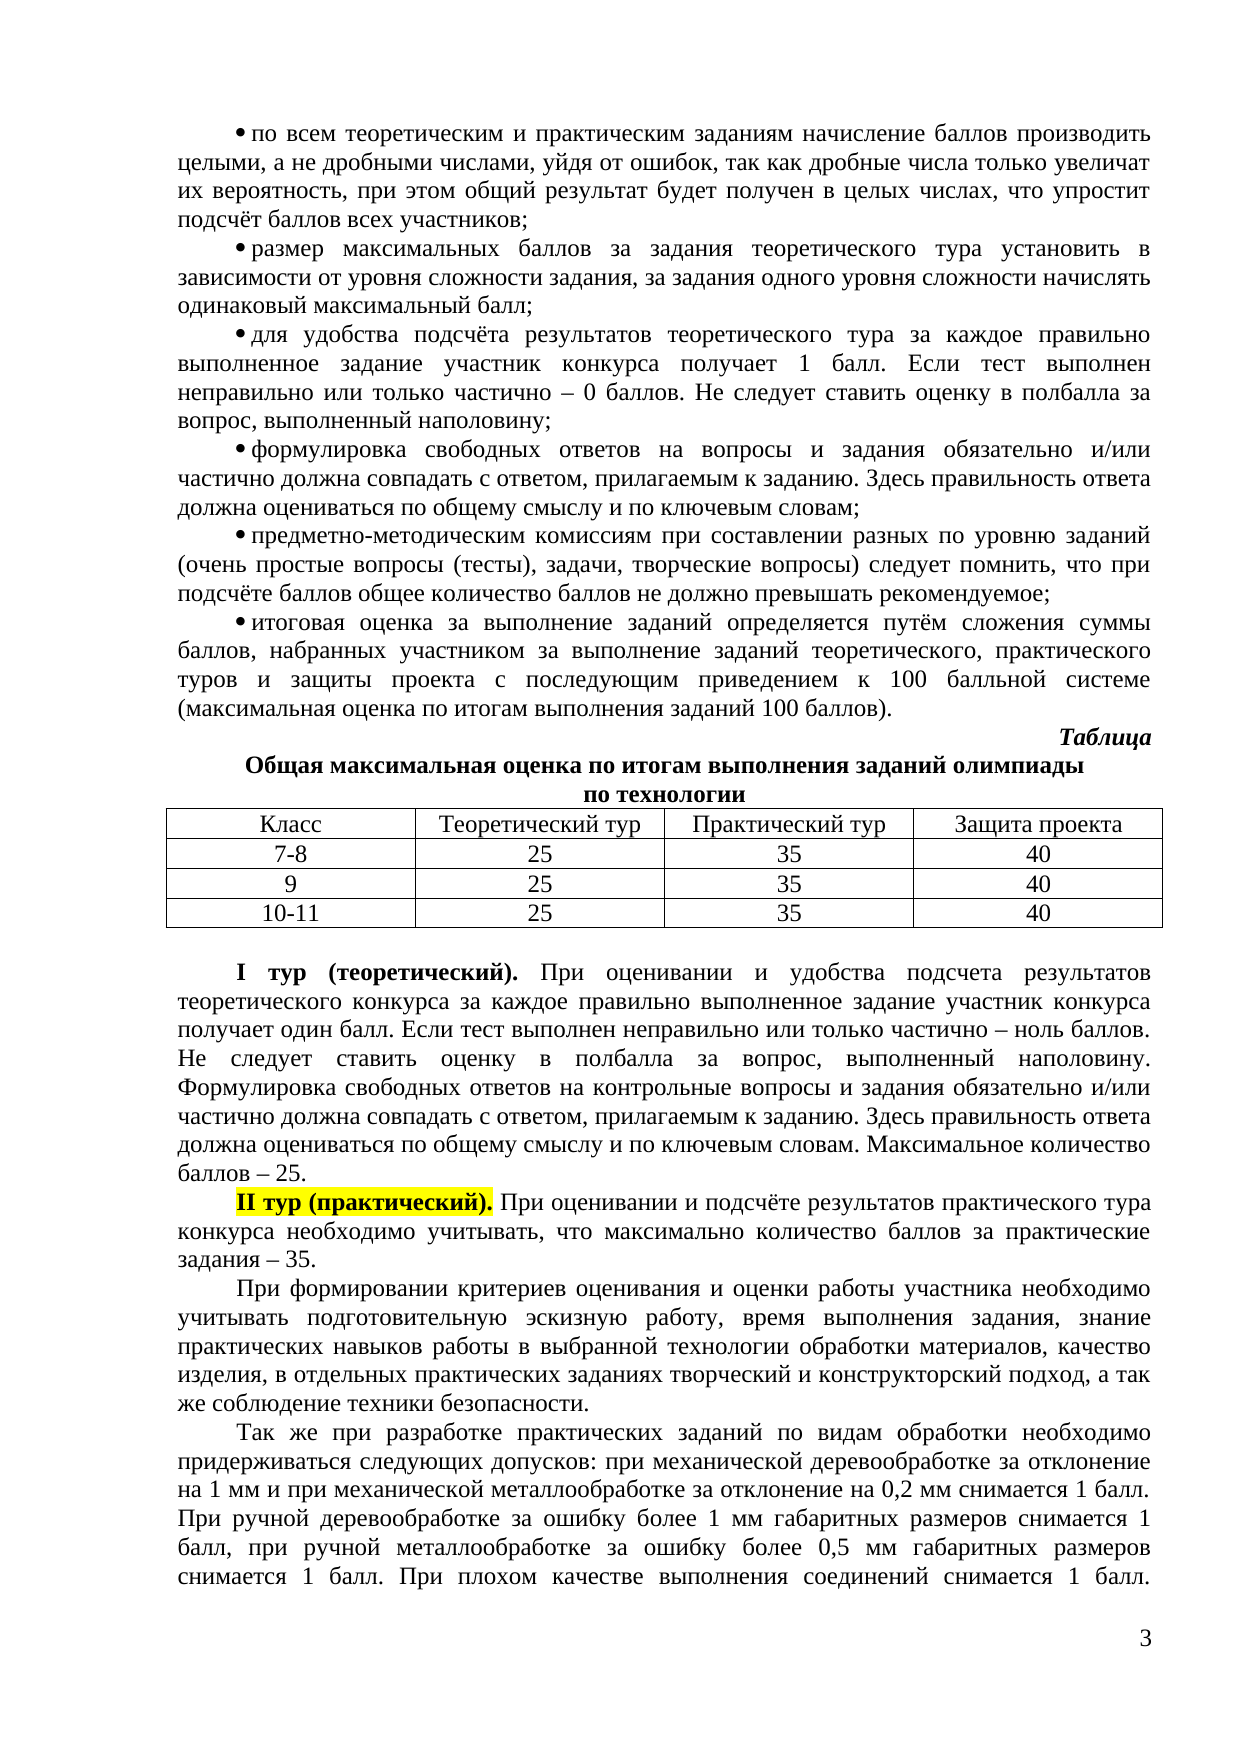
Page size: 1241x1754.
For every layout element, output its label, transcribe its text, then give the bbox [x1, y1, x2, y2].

table_cell 35 [665, 899, 913, 927]
table_cell 25 [416, 899, 664, 927]
list для удобства подсчёта результатов теоретического тура за каждое правильно выполненное задание участник конкурса получает 1 балл. Если тест выполнен неправильно или только частично – 0 баллов. Не следует ставить оценку в полбалла за вопрос, выполненный наполовину; [177, 319, 1152, 434]
text I тур (теоретический). При оценивании и удобства подсчета результатов теоретического конкурса за каждое правильно выполненное задание участник конкурса получает один балл. Если тест выполнен неправильно или только частично – ноль баллов. Не следует ставить оценку в полбалла за вопрос, выполненный наполовину. Формулировка свободных ответов на контрольные вопросы и задания обязательно и/или частично должна совпадать с ответом, прилагаемым к заданию. Здесь правильность ответа должна оцениваться по общему смыслу и по ключевым словам. Максимальное количество баллов – 25. [177, 957, 1152, 1187]
list размер максимальных баллов за задания теоретического тура установить в зависимости от уровня сложности задания, за задания одного уровня сложности начислять одинаковый максимальный балл; [177, 233, 1152, 319]
list формулировка свободных ответов на вопросы и задания обязательно и/или частично должна совпадать с ответом, прилагаемым к заданию. Здесь правильность ответа должна оцениваться по общему смыслу и по ключевым словам; [177, 434, 1152, 521]
table_cell 40 [914, 869, 1162, 897]
table_cell 40 [914, 839, 1162, 868]
text При формировании критериев оценивания и оценки работы участника необходимо учитывать подготовительную эскизную работу, время выполнения задания, знание практических навыков работы в выбранной технологии обработки материалов, качество изделия, в отдельных практических заданиях творческий и конструкторский подход, а так же соблюдение техники безопасности. [177, 1273, 1152, 1417]
text по технологии [177, 779, 1152, 808]
list итоговая оценка за выполнение заданий определяется путём сложения суммы баллов, набранных участником за выполнение заданий теоретического, практического туров и защиты проекта с последующим приведением к 100 балльной системе (максимальная оценка по итогам выполнения заданий 100 баллов). [177, 607, 1152, 722]
table_header Защита проекта [914, 809, 1162, 838]
list предметно-методическим комиссиям при составлении разных по уровню заданий (очень простые вопросы (тесты), задачи, творческие вопросы) следует помнить, что при подсчёте баллов общее количество баллов не должно превышать рекомендуемое; [177, 521, 1152, 607]
list по всем теоретическим и практическим заданиям начисление баллов производить целыми, а не дробными числами, уйдя от ошибок, так как дробные числа только увеличат их вероятность, при этом общий результат будет получен в целых числах, что упростит подсчёт баллов всех участников; [177, 118, 1152, 233]
table_cell 35 [665, 869, 913, 897]
table_header Практический тур [665, 809, 913, 838]
text Таблица [236, 722, 1152, 751]
text Общая максимальная оценка по итогам выполнения заданий олимпиады [177, 751, 1152, 779]
table_header Класс [167, 809, 415, 838]
table_cell 25 [416, 839, 664, 868]
table_cell 25 [416, 869, 664, 897]
table_header Теоретический тур [416, 809, 664, 838]
table_cell 35 [665, 839, 913, 868]
table_cell 7-8 [167, 839, 415, 868]
table_cell 40 [914, 899, 1162, 927]
table_cell 9 [167, 869, 415, 897]
text II тур (практический). При оценивании и подсчёте результатов практического тура конкурса необходимо учитывать, что максимально количество баллов за практические задания – 35. [177, 1187, 1152, 1273]
table_cell 10-11 [167, 899, 415, 927]
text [177, 1417, 1152, 1589]
